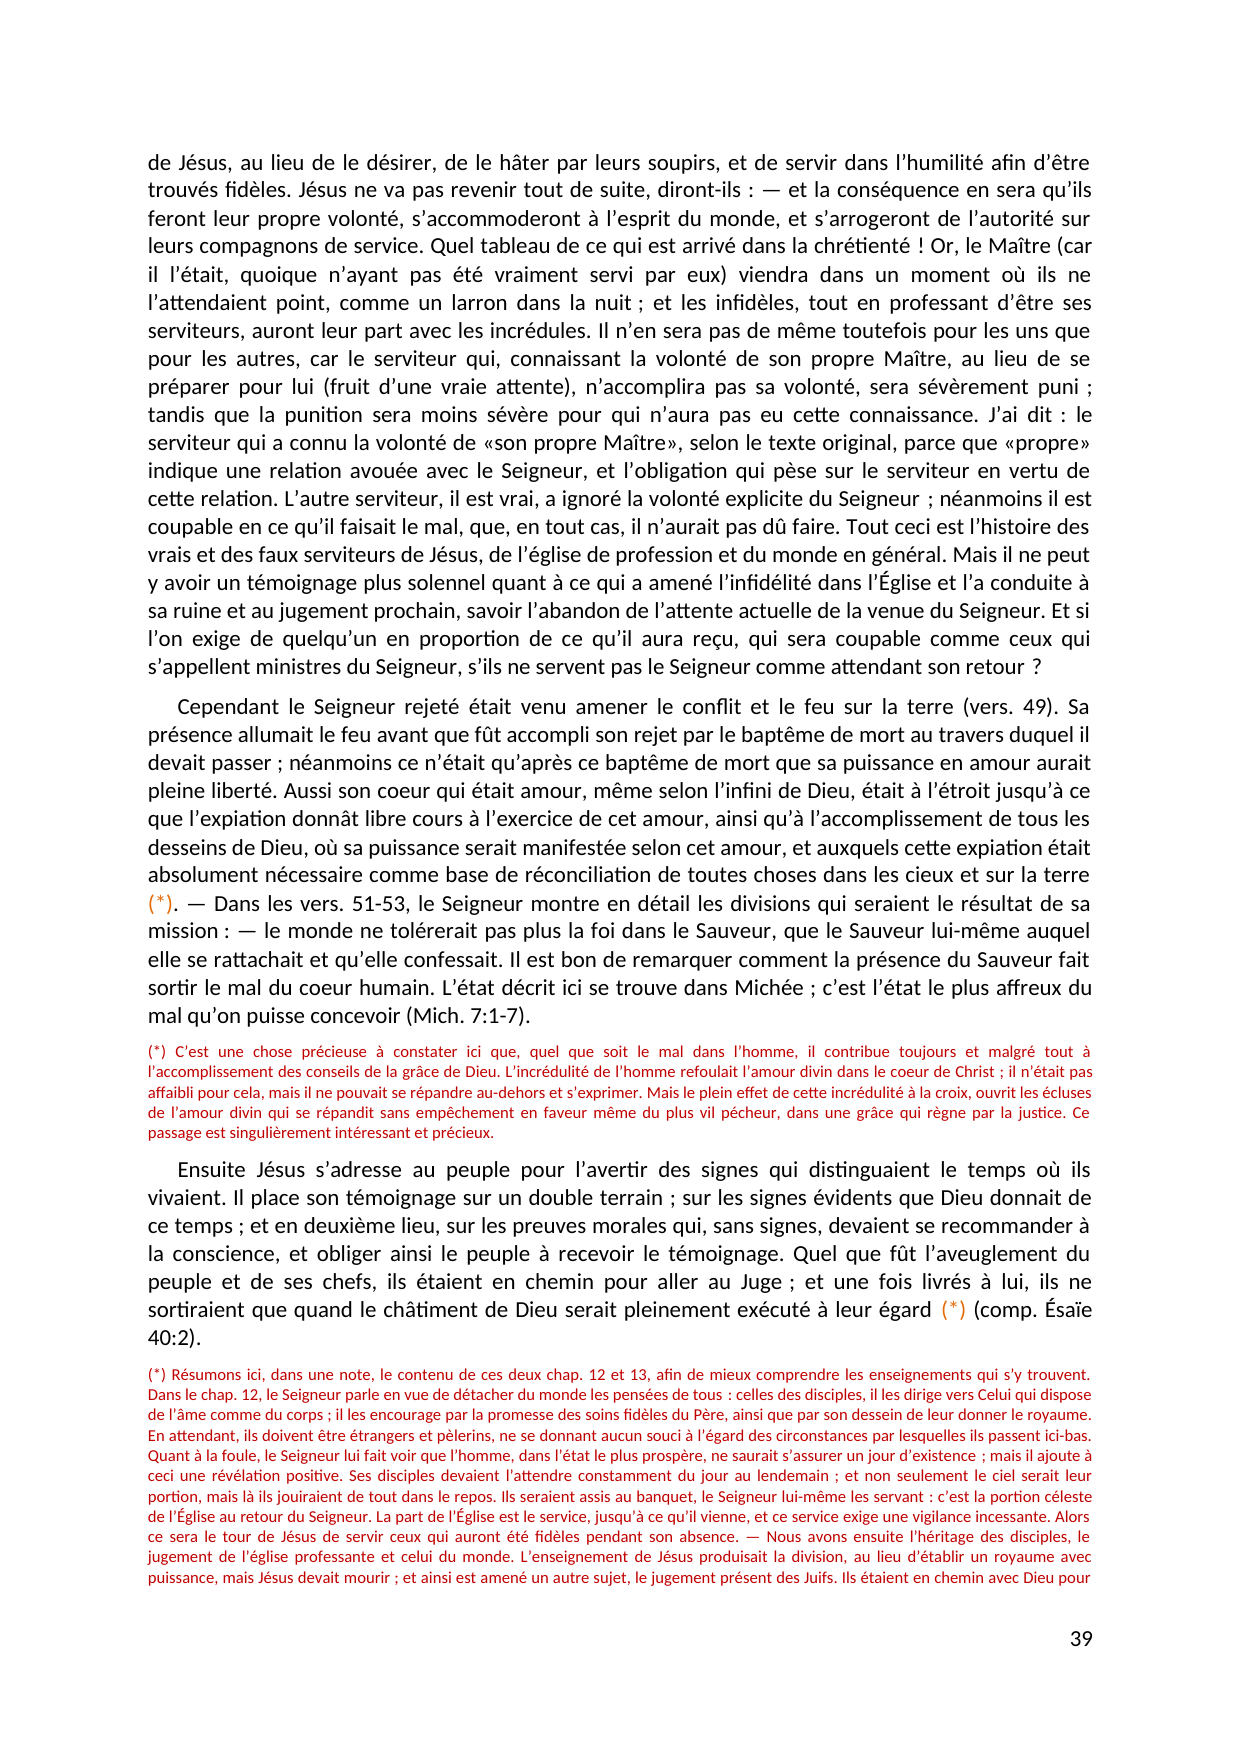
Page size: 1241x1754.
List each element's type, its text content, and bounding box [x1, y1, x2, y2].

text Ensuite Jésus s’adresse au peuple pour l’avertir des signes qui distinguaient le temps où ils vivaient. Il place son témoignage sur un double terrain ; sur les signes évidents que Dieu donnait de ce temps ; et en deuxième lieu, sur les preuves morales qui, sans signes, devaient se recommander à la conscience, et obliger ainsi le peuple à recevoir le témoignage. Quel que fût l’aveuglement du peuple et de ses chefs, ils étaient en chemin pour aller au Juge ; et une fois livrés à lui, ils ne sortiraient que quand le châtiment de Dieu serait pleinement exécuté à leur égard (*) (comp. Ésaïe 40:2). [148, 1155, 1093, 1351]
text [148, 1364, 1093, 1587]
text (*) C’est une chose précieuse à constater ici que, quel que soit le mal dans l’homme, il contribue toujours et malgré tout à l’accomplissement des conseils de la grâce de Dieu. L’incrédulité de l’homme refoulait l’amour divin dans le coeur de Christ ; il n’était pas affaibli pour cela, mais il ne pouvait se répandre au-dehors et s’exprimer. Mais le plein effet de cette incrédulité à la croix, ouvrit les écluses de l’amour divin qui se répandit sans empêchement en faveur même du plus vil pécheur, dans une grâce qui règne par la justice. Ce passage est singulièrement intéressant et précieux. [148, 1041, 1093, 1143]
text Cependant le Seigneur rejeté était venu amener le conflit et le feu sur la terre (vers. 49). Sa présence allumait le feu avant que fût accompli son rejet par le baptême de mort au travers duquel il devait passer ; néanmoins ce n’était qu’après ce baptême de mort que sa puissance en amour aurait pleine liberté. Aussi son coeur qui était amour, même selon l’infini de Dieu, était à l’étroit jusqu’à ce que l’expiation donnât libre cours à l’exercice de cet amour, ainsi qu’à l’accomplissement de tous les desseins de Dieu, où sa puissance serait manifestée selon cet amour, et auxquels cette expiation était absolument nécessaire comme base de réconciliation de toutes choses dans les cieux et sur la terre (*). — Dans les vers. 51-53, le Seigneur montre en détail les divisions qui seraient le résultat de sa mission : — le monde ne tolérerait pas plus la foi dans le Sauveur, que le Sauveur lui-même auquel elle se rattachait et qu’elle confessait. Il est bon de remarquer comment la présence du Sauveur fait sortir le mal du coeur humain. L’état décrit ici se trouve dans Michée ; c’est l’état le plus affreux du mal qu’on puisse concevoir (Mich. 7:1-7). [148, 692, 1093, 1029]
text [148, 148, 1093, 680]
